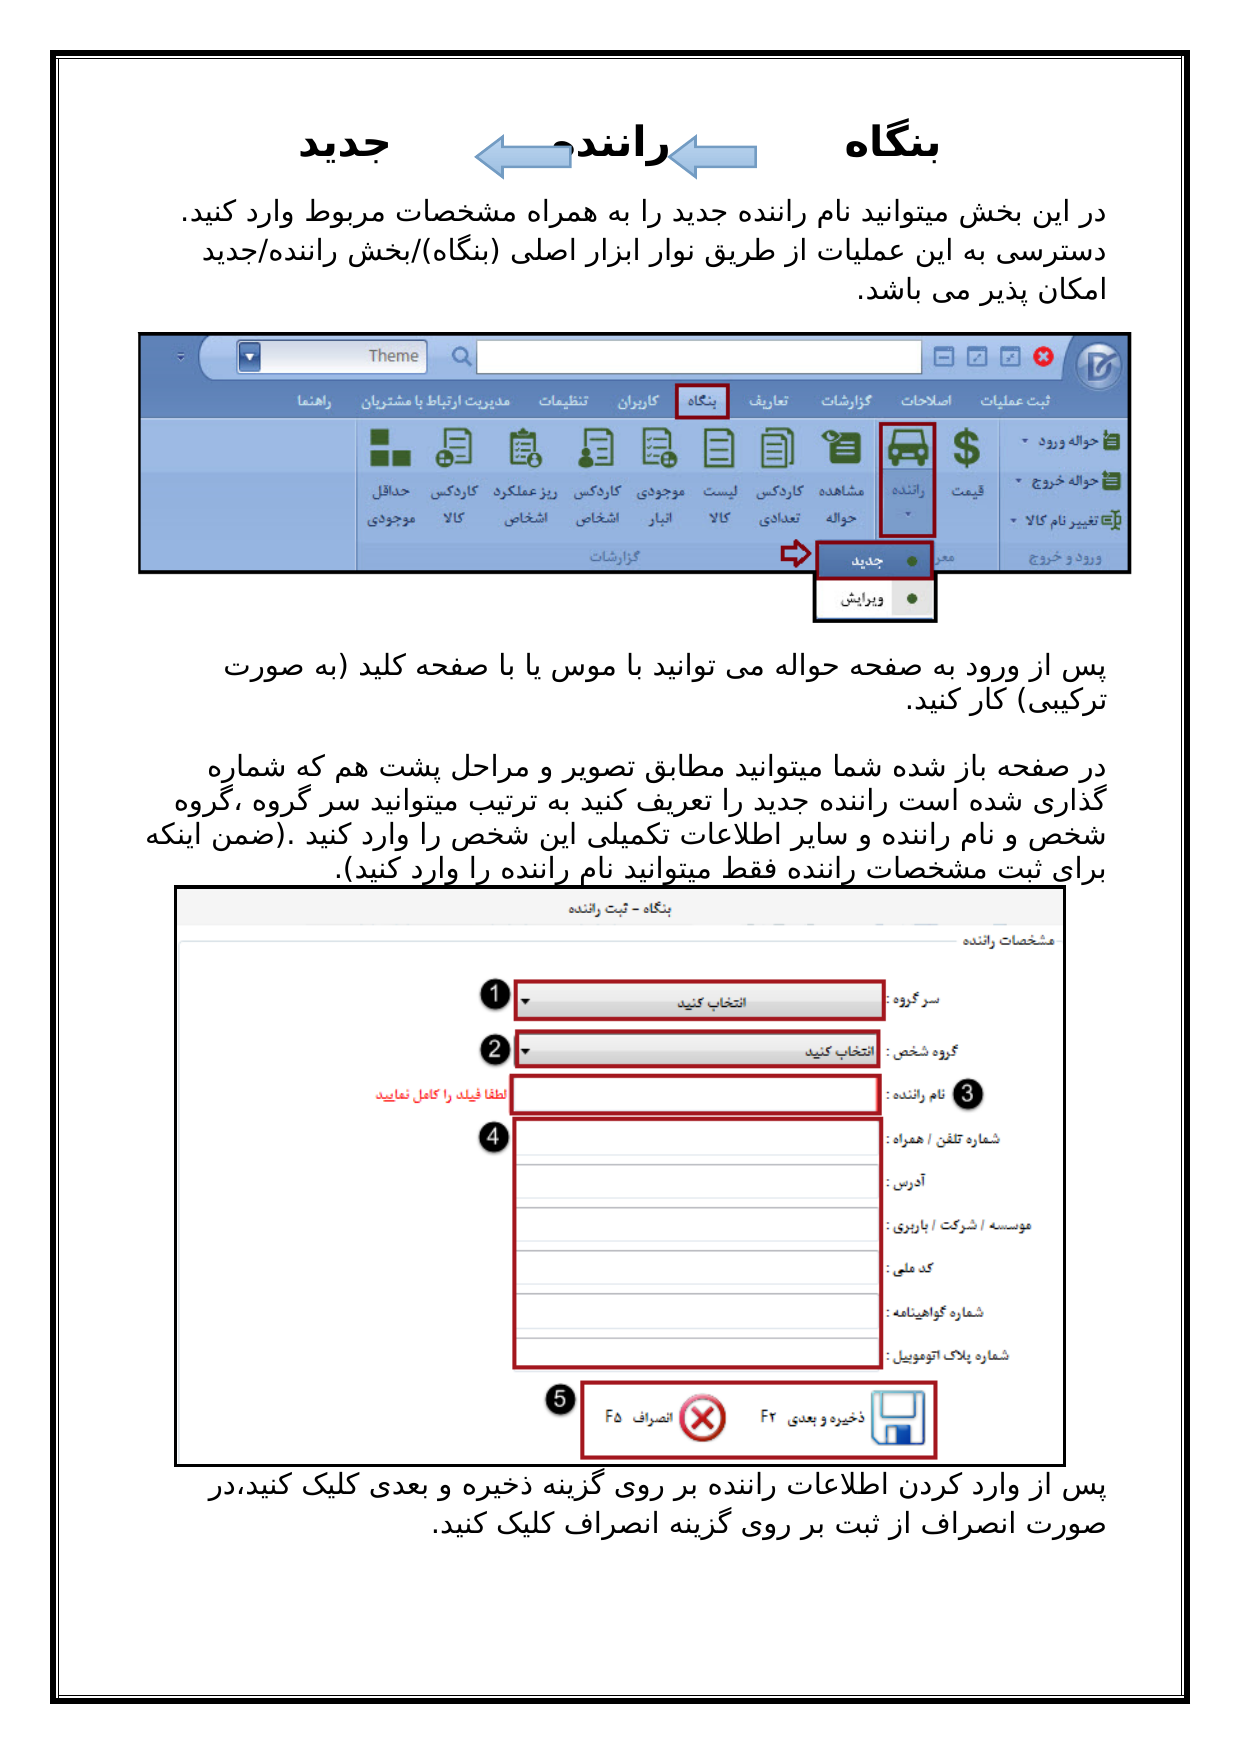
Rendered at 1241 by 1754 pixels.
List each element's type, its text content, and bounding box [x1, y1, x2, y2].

picture [137, 332, 1132, 623]
text بنگاه راننده جدید [133, 118, 1107, 167]
text پس از ورود به صفحه حواله می توانید با موس یا با صفحه کلید (به صورت ترکیبی) کار کنید. [133, 648, 1107, 716]
text در صفحه باز شده شما میتوانید مطابق تصویر و مراحل پشت هم که شماره گذاری شده است راننده جدید را تعریف کنید به ترتیب میتوانید سر گروه ،گروه شخص و نام راننده و سایر اطلاعات تکمیلی این شخص را وارد کنید .(ضمن اینکه برای ثبت مشخصات راننده فقط میتوانید نام راننده را وارد کنید). [133, 749, 1107, 885]
picture [177, 889, 1063, 1464]
text پس از وارد کردن اطلاعات راننده بر روی گزینه ذخیره و بعدی کلیک کنید،در صورت انصراف از ثبت بر روی گزینه انصراف کلیک کنید. [133, 1467, 1107, 1540]
text در این بخش میتوانید نام راننده جدید را به همراه مشخصات مربوط وارد کنید. دسترسی به این عملیات از طریق نوار ابزار اصلی (بنگاه)/بخش راننده/جدید امکان پذیر می باشد. [133, 195, 1107, 307]
